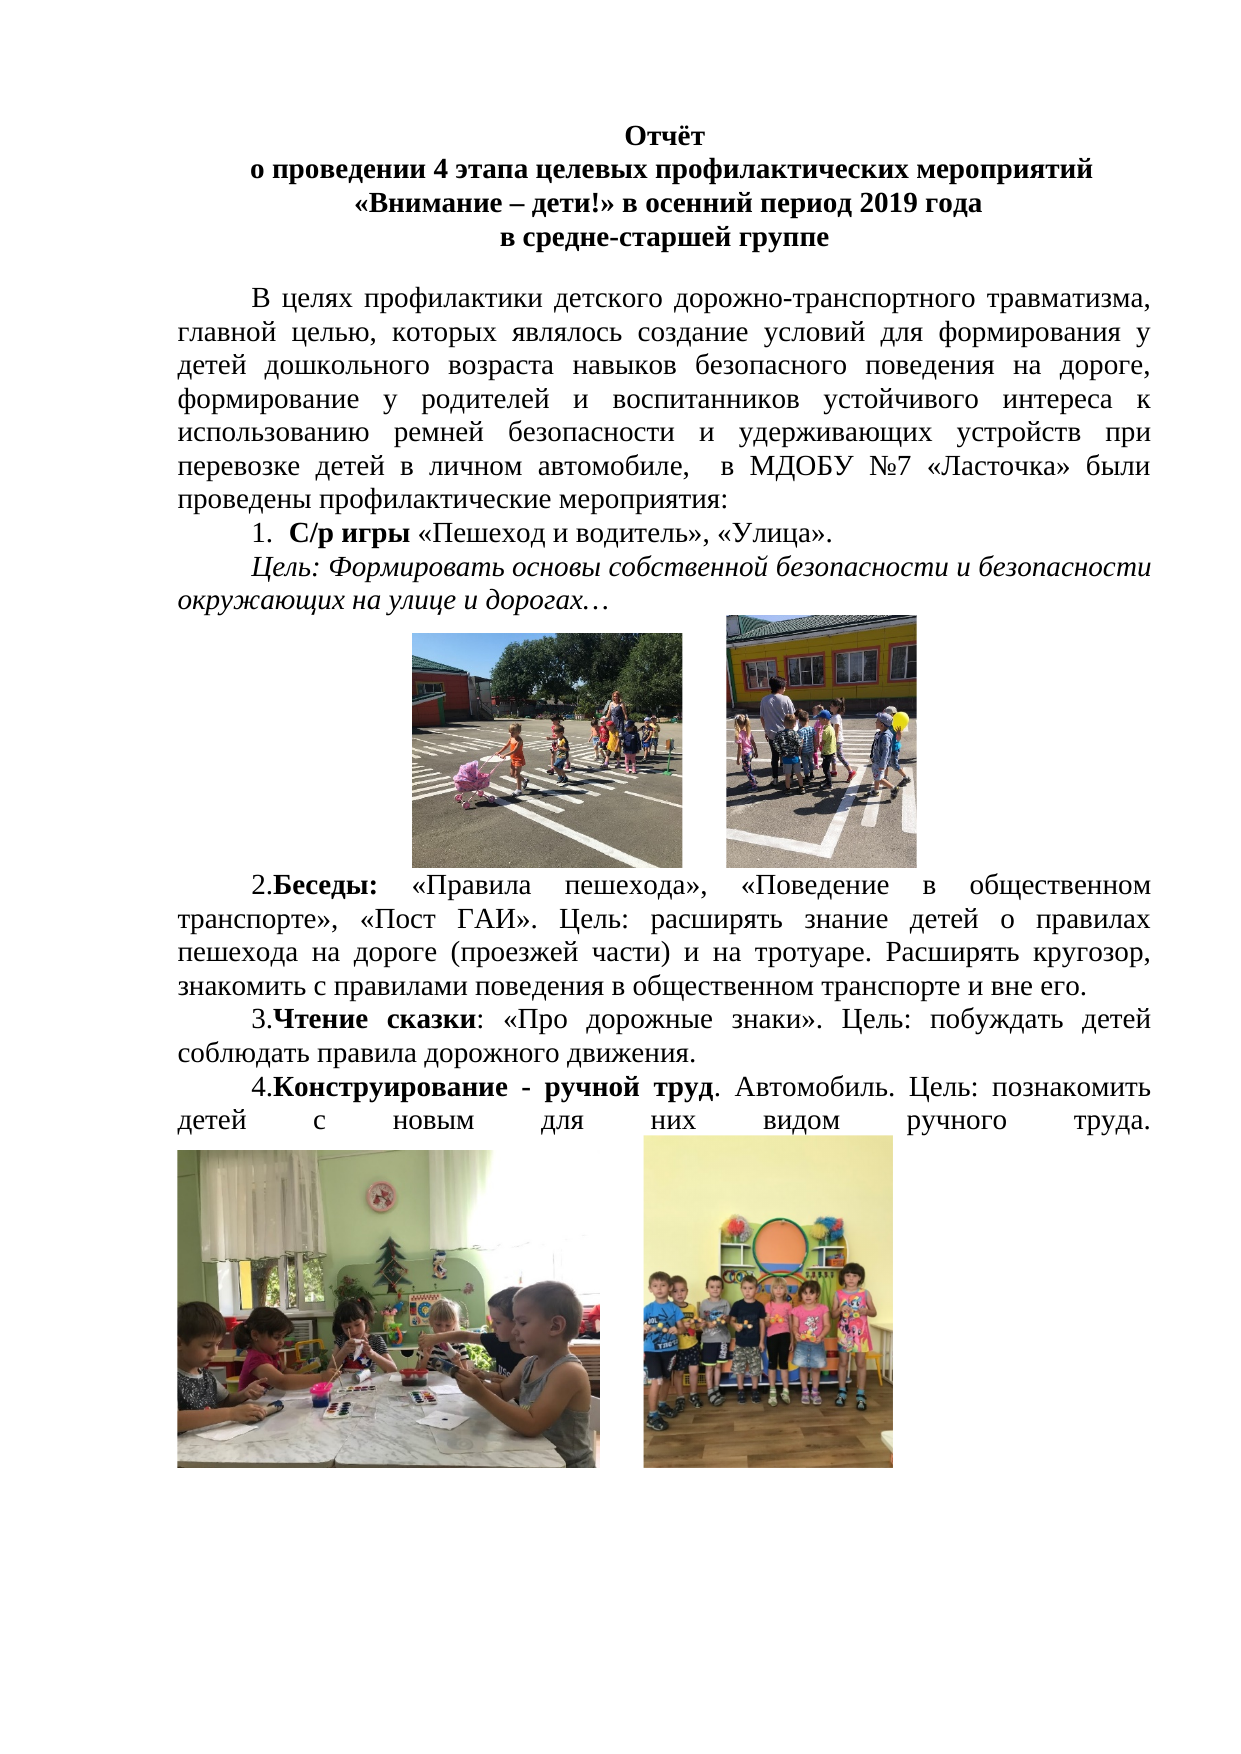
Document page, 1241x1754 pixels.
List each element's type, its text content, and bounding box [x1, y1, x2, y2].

picture [644, 1136, 893, 1467]
text 3.Чтение сказки: «Про дорожные знаки». Цель: побуждать детей соблюдать правила дорожного движения. [177, 1002, 1152, 1069]
text в средне-старшей группе [177, 219, 1152, 252]
picture [412, 633, 683, 868]
picture [177, 1150, 600, 1468]
text В целях профилактики детского дорожно-транспортного травматизма, главной целью, которых являлось создание условий для формирования у детей дошкольного возраста навыков безопасного поведения на дороге, формирование у родителей и воспитанников устойчивого интереса к использованию ремней безопасности и удерживающих устройств при перевозке детей в личном автомобиле, в МДОБУ №7 «Ласточка» были проведены профилактические мероприятия: [177, 280, 1152, 515]
text о проведении 4 этапа целевых профилактических мероприятий [177, 152, 1152, 185]
list С/р игры «Пешеход и водитель», «Улица». [251, 515, 1152, 549]
text Цель: Формировать основы собственной безопасности и безопасности окружающих на улице и дорогах… [177, 549, 1152, 616]
text 2.Беседы: «Правила пешехода», «Поведение в общественном транспорте», «Пост ГАИ». Цель: расширять знание детей о правилах пешехода на дороге (проезжей части) и на тротуаре. Расширять кругозор, знакомить с правилами поведения в общественном транспорте и вне его. [177, 867, 1152, 1002]
text Отчёт [177, 118, 1152, 152]
picture [726, 615, 917, 868]
text «Внимание – дети!» в осенний период 2019 года [177, 185, 1152, 219]
